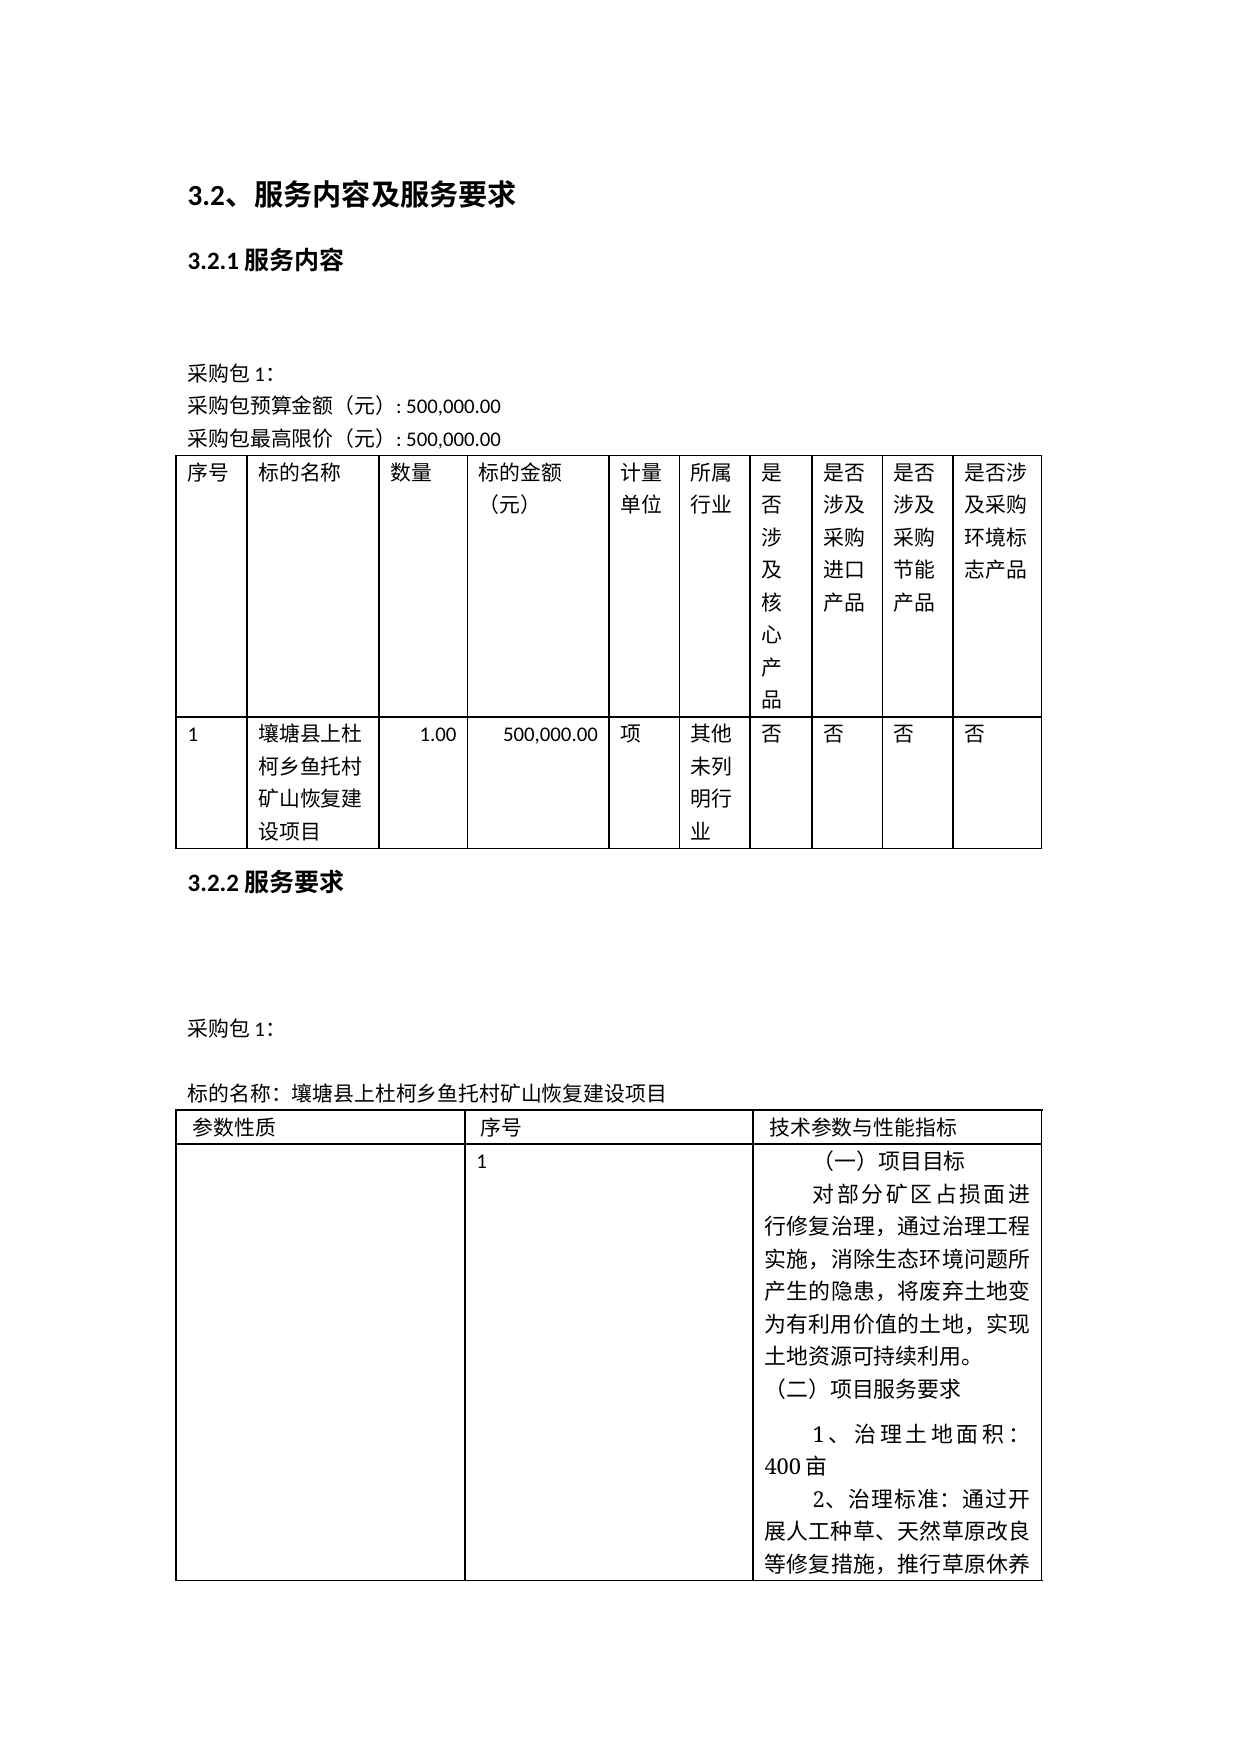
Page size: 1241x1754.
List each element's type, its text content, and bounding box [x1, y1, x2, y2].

table_cell 壤塘县上杜柯乡鱼托村矿山恢复建设项目 [248, 718, 378, 848]
table_header 是否涉及采购进口产品 [813, 456, 882, 716]
text 3.2.1服务内容 [187, 227, 1053, 292]
table_header 是否涉及采购环境标志产品 [954, 456, 1041, 716]
table_header 标的名称 [248, 456, 378, 716]
table_cell 1.00 [380, 718, 467, 848]
table_header 所属行业 [680, 456, 749, 716]
table_cell 项 [610, 718, 679, 848]
table_cell 1 [466, 1145, 752, 1580]
table_header 参数性质 [177, 1111, 464, 1143]
table_header 标的金额 （元） [468, 456, 608, 716]
table_cell 1 [177, 718, 246, 848]
text 3.2.2服务要求 [187, 849, 1053, 914]
table_cell 否 [954, 718, 1041, 848]
table_header 计量单位 [610, 456, 679, 716]
table_header 数量 [380, 456, 467, 716]
text 采购包预算金额（元）: 500,000.00 [187, 389, 1053, 422]
text 标的名称：壤塘县上杜柯乡鱼托村矿山恢复建设项目 [187, 1077, 1053, 1109]
table_header 是否涉及核心产品 [751, 456, 811, 716]
text 3.2、服务内容及服务要求 [187, 162, 1053, 227]
table_cell 其他未列明行业 [680, 718, 749, 848]
table_cell 500,000.00 [468, 718, 608, 848]
table_header 序号 [466, 1111, 752, 1143]
text 采购包1： [187, 1012, 1053, 1044]
table_cell [177, 1145, 464, 1580]
table_cell 否 [813, 718, 882, 848]
text 采购包最高限价（元）: 500,000.00 [187, 422, 1053, 454]
text 采购包1： [187, 357, 1053, 389]
table_header 技术参数与性能指标 [754, 1111, 1041, 1143]
table_cell 否 [883, 718, 952, 848]
table_header 序号 [177, 456, 246, 716]
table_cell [754, 1145, 1041, 1580]
table_cell 否 [751, 718, 811, 848]
table_header 是否涉及采购节能产品 [883, 456, 952, 716]
